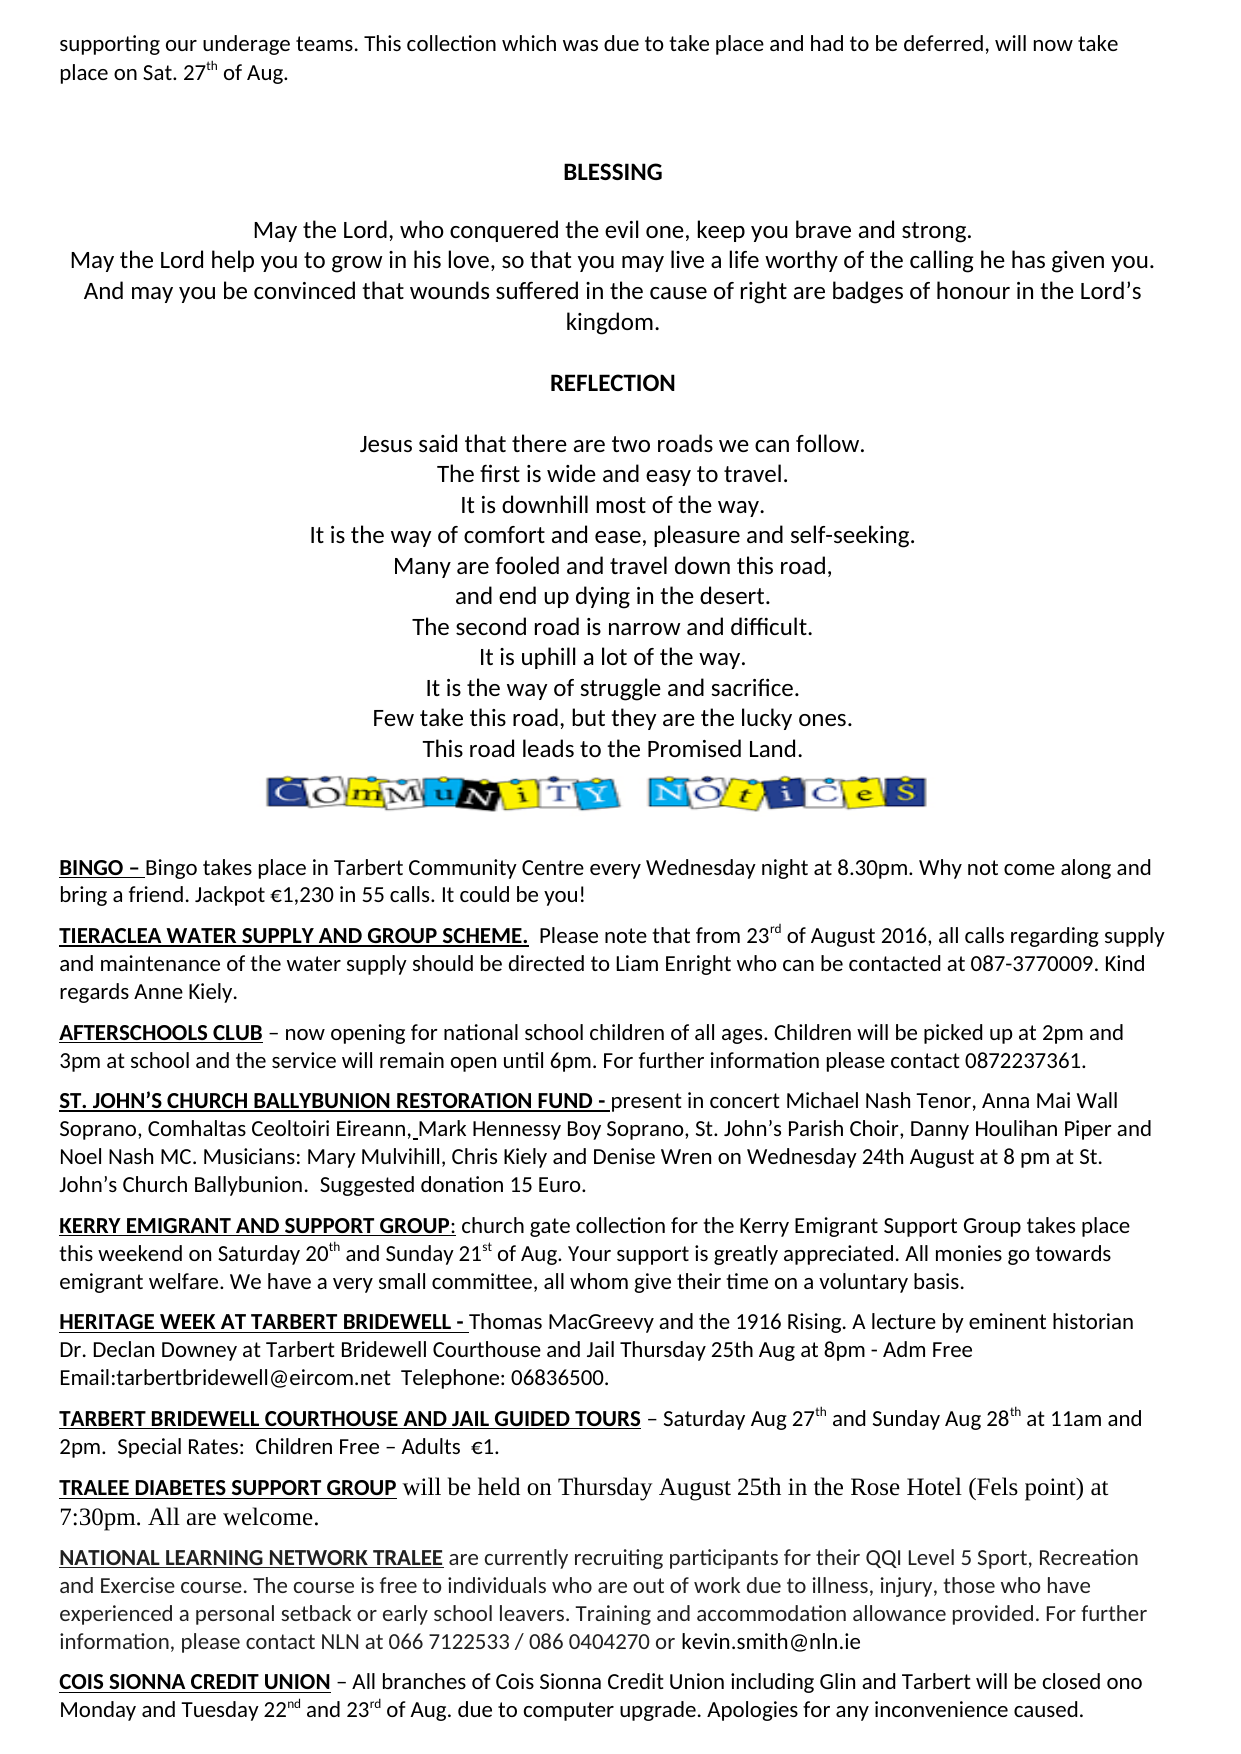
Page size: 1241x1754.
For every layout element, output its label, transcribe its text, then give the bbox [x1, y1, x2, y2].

text It is downhill most of the way. [59, 489, 1167, 519]
text REFLECTION [59, 367, 1167, 397]
text COIS SIONNA CREDIT UNION – All branches of Cois Sionna Credit Union including Glin and Tarbert will be closed ono Monday and Tuesday 22nd and 23rd of Aug. due to computer upgrade. Apologies for any inconvenience caused. [59, 1667, 1167, 1723]
text AFTERSCHOOLS CLUB – now opening for national school children of all ages. Children will be picked up at 2pm and 3pm at school and the service will remain open until 6pm. For further information please contact 0872237361. [59, 1018, 1167, 1074]
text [59, 29, 1167, 86]
text HERITAGE WEEK AT TARBERT BRIDEWELL - Thomas MacGreevy and the 1916 Rising. A lecture by eminent historian Dr. Declan Downey at Tarbert Bridewell Courthouse and Jail Thursday 25th Aug at 8pm - Adm Free Email:tarbertbridewell@eircom.net Telephone: 06836500. [59, 1307, 1167, 1391]
text and end up dying in the desert. [59, 580, 1167, 611]
text It is uphill a lot of the way. [59, 641, 1167, 672]
text The second road is narrow and difficult. [59, 611, 1167, 641]
text TRALEE DIABETES SUPPORT GROUP will be held on Thursday August 25th in the Rose Hotel (Fels point) at 7:30pm. All are welcome. [59, 1472, 1167, 1530]
text ST. JOHN’S CHURCH BALLYBUNION RESTORATION FUND - present in concert Michael Nash Tenor, Anna Mai Wall Soprano, Comhaltas Ceoltoiri Eireann, Mark Hennessy Boy Soprano, St. John’s Parish Choir, Danny Houlihan Piper and Noel Nash MC. Musicians: Mary Mulvihill, Chris Kiely and Denise Wren on Wednesday 24th August at 8 pm at St. John’s Church Ballybunion. Suggested donation 15 Euro. [59, 1086, 1167, 1198]
text It is the way of comfort and ease, pleasure and self-seeking. [59, 519, 1167, 550]
text KERRY EMIGRANT AND SUPPORT GROUP: church gate collection for the Kerry Emigrant Support Group takes place this weekend on Saturday 20th and Sunday 21st of Aug. Your support is greatly appreciated. All monies go towards emigrant welfare. We have a very small committee, all whom give their time on a voluntary basis. [59, 1211, 1167, 1295]
text TIERACLEA WATER SUPPLY AND GROUP SCHEME. Please note that from 23rd of August 2016, all calls regarding supply and maintenance of the water supply should be directed to Liam Enright who can be contacted at 087-3770009. Kind regards Anne Kiely. [59, 921, 1167, 1005]
text NATIONAL LEARNING NETWORK TRALEE are currently recruiting participants for their QQI Level 5 Sport, Recreation and Exercise course. The course is free to individuals who are out of work due to illness, injury, those who have experienced a personal setback or early school leavers. Training and accommodation allowance provided. For further information, please contact NLN at 066 7122533 / 086 0404270 or kevin.smith@nln.ie [59, 1543, 1167, 1655]
text Few take this road, but they are the lucky ones. [59, 702, 1167, 733]
text This road leads to the Promised Land. [59, 733, 1167, 763]
text May the Lord, who conquered the evil one, keep you brave and strong. [59, 214, 1167, 245]
text It is the way of struggle and sacrifice. [59, 672, 1167, 702]
text BLESSING [59, 156, 1167, 186]
text Many are fooled and travel down this road, [59, 550, 1167, 580]
picture [245, 769, 945, 851]
text Jesus said that there are two roads we can follow. [59, 428, 1167, 458]
text The first is wide and easy to travel. [59, 458, 1167, 489]
text And may you be convinced that wounds suffered in the cause of right are badges of honour in the Lord’s kingdom. [59, 275, 1167, 336]
text TARBERT BRIDEWELL COURTHOUSE AND JAIL GUIDED TOURS – Saturday Aug 27th and Sunday Aug 28th at 11am and 2pm. Special Rates: Children Free – Adults €1. [59, 1404, 1167, 1460]
text BINGO – Bingo takes place in Tarbert Community Centre every Wednesday night at 8.30pm. Why not come along and bring a friend. Jackpot €1,230 in 55 calls. It could be you! [59, 853, 1167, 909]
text May the Lord help you to grow in his love, so that you may live a life worthy of the calling he has given you. [59, 245, 1167, 275]
